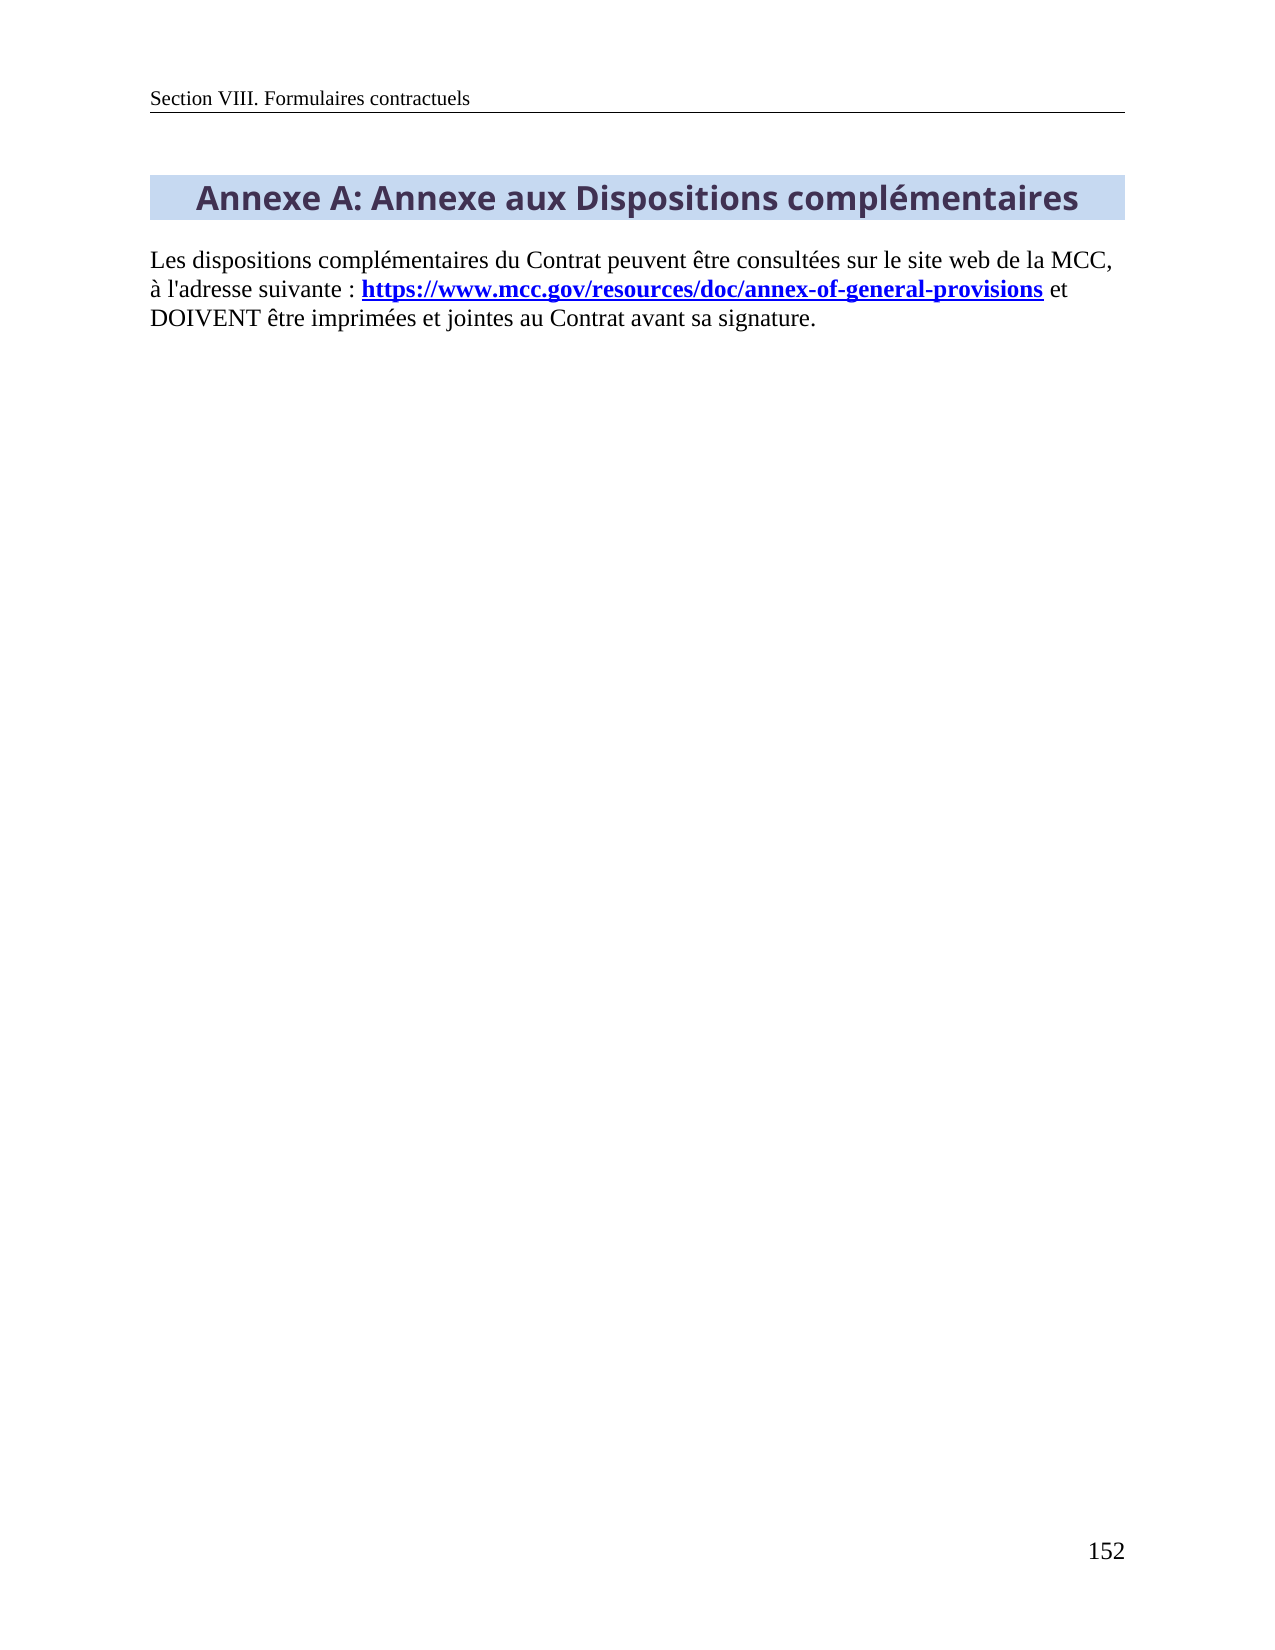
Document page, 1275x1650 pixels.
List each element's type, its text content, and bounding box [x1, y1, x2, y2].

text Les dispositions complémentaires du Contrat peuvent être consultées sur le site web de la MCC, à l'adresse suivante : https://www.mcc.gov/resources/doc/annex-of-general-provisions et DOIVENT être imprimées et jointes au Contrat avant sa signature. [150, 245, 1125, 332]
subtitle Annexe A: Annexe aux Dispositions complémentaires [150, 175, 1125, 220]
